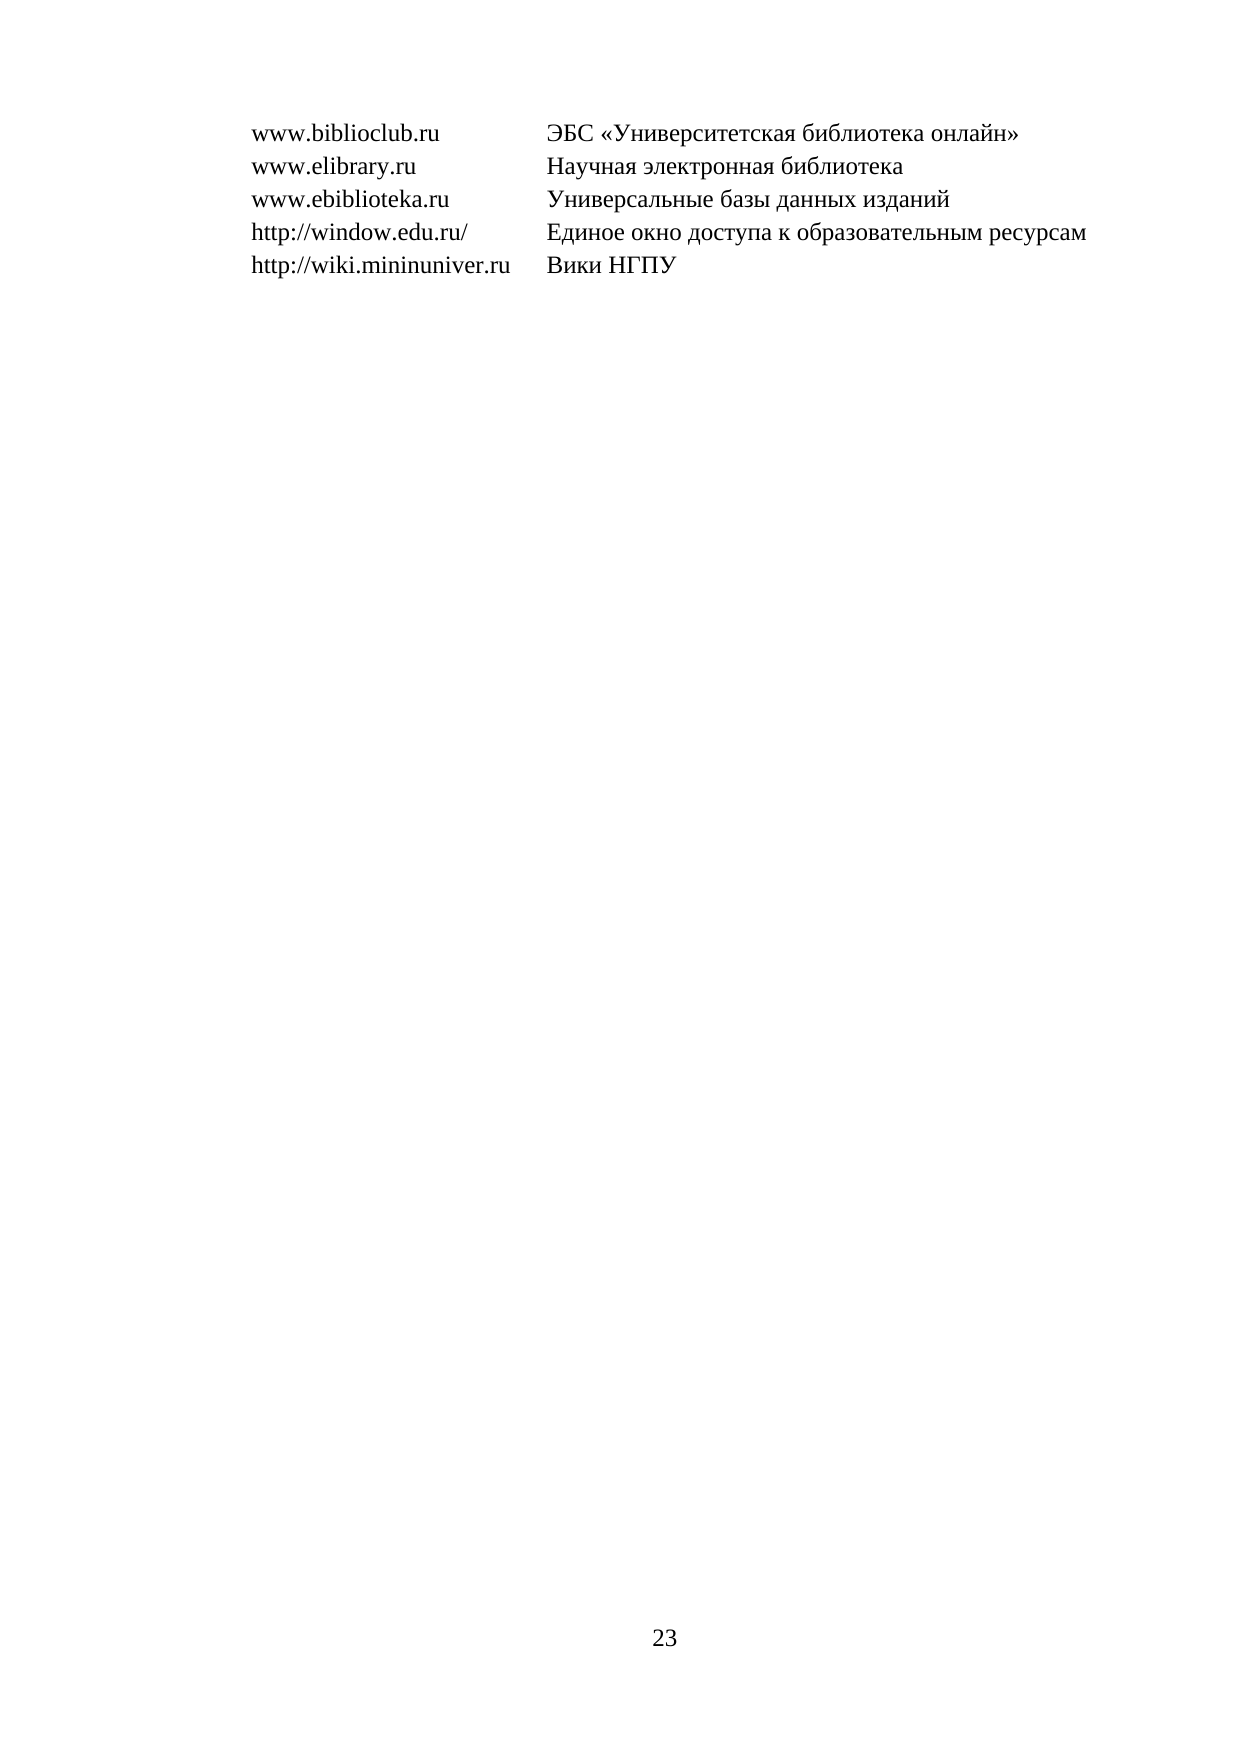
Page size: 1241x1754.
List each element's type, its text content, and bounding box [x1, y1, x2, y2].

text www.biblioclub.ru ЭБС «Университетская библиотека онлайн» [177, 118, 1152, 147]
text www.ebiblioteka.ru Универсальные базы данных изданий [177, 184, 1152, 213]
text http://window.edu.ru/ Единое окно доступа к образовательным ресурсам [177, 217, 1152, 246]
text http://wiki.mininuniver.ru Вики НГПУ [177, 250, 1152, 279]
text www.elibrary.ru Научная электронная библиотека [177, 151, 1152, 180]
